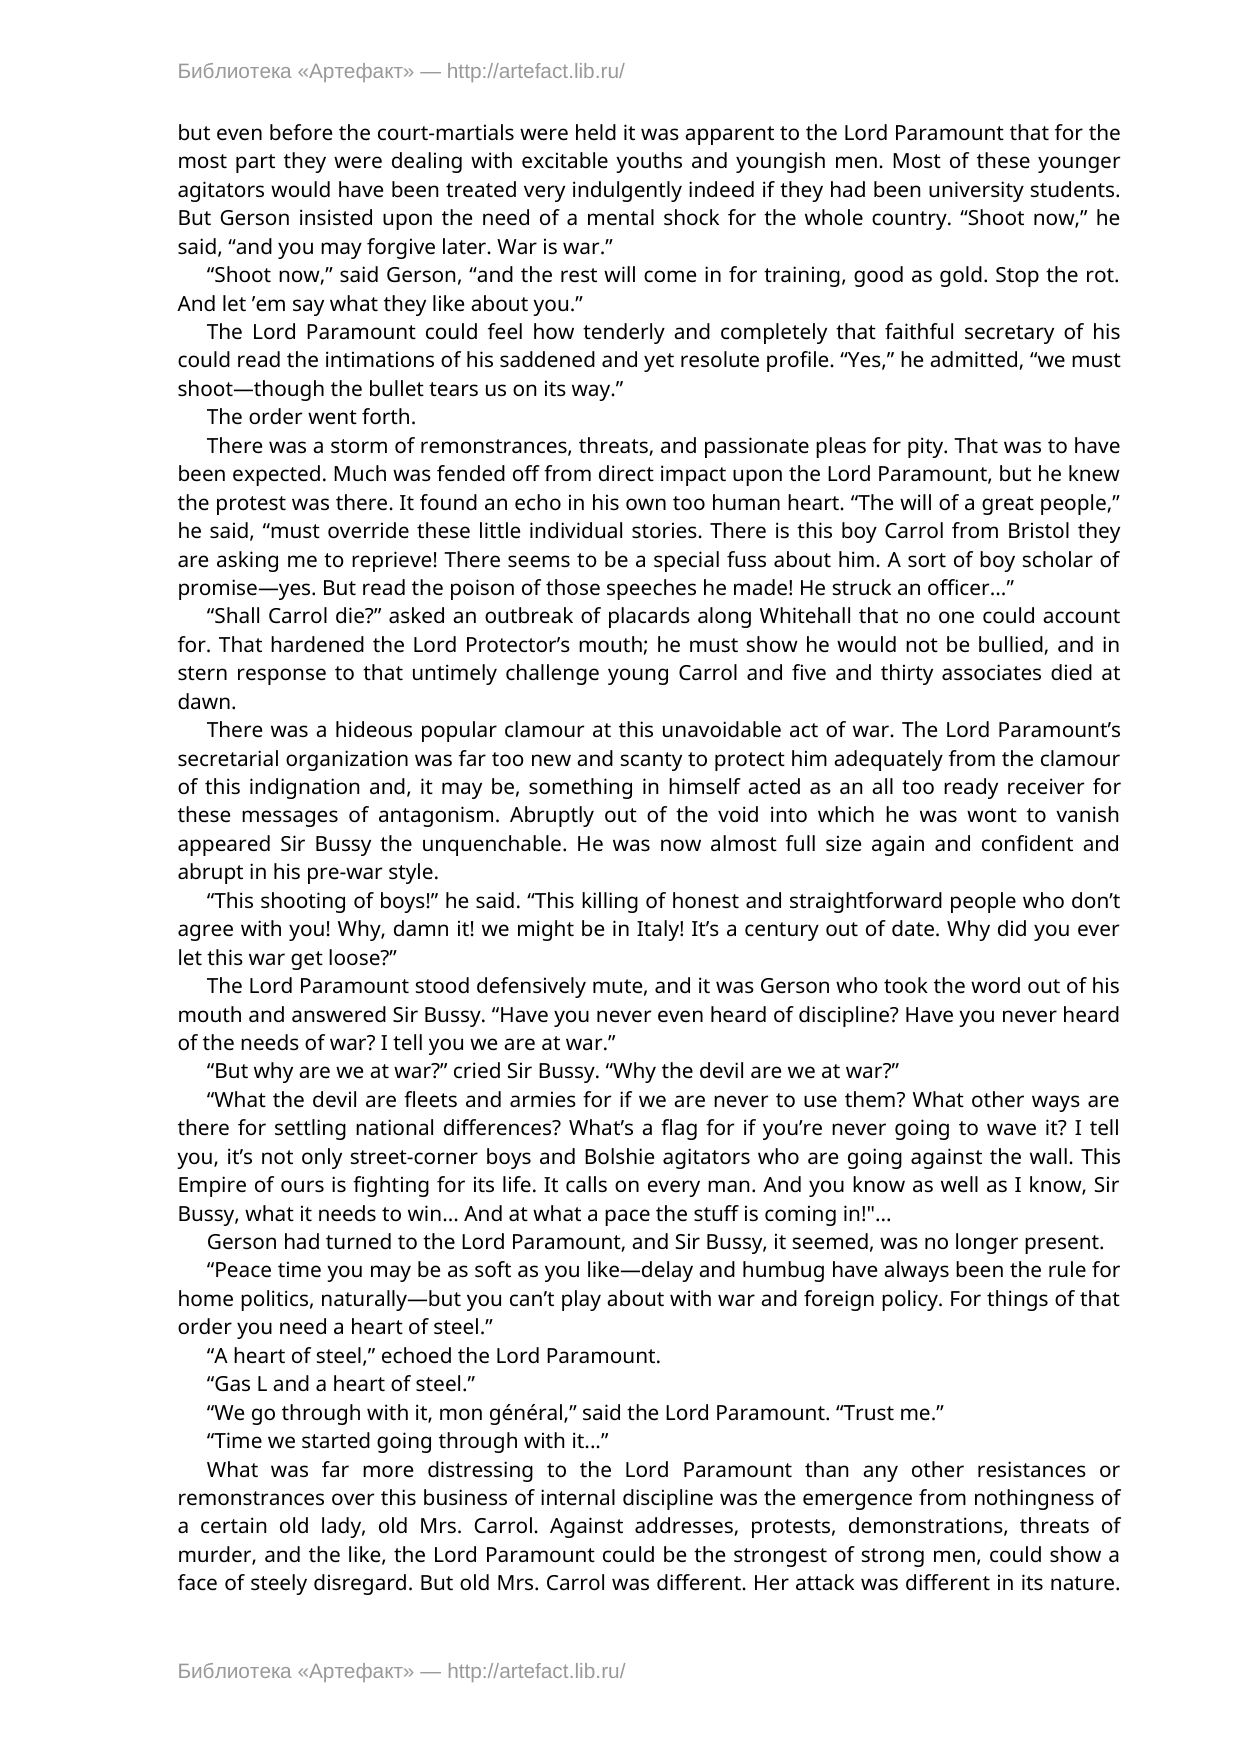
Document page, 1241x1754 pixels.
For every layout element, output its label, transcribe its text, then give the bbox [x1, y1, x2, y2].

text “A heart of steel,” echoed the Lord Paramount. [177, 1341, 1122, 1369]
text “Time we started going through with it...” [177, 1426, 1122, 1455]
text The Lord Paramount stood defensively mute, and it was Gerson who took the word out of his mouth and answered Sir Bussy. “Have you never even heard of discipline? Have you never heard of the needs of war? I tell you we are at war.” [177, 971, 1122, 1057]
text Gerson had turned to the Lord Paramount, and Sir Bussy, it seemed, was no longer present. [177, 1227, 1122, 1256]
text “Shoot now,” said Gerson, “and the rest will come in for training, good as gold. Stop the rot. And let ’em say what they like about you.” [177, 260, 1122, 317]
text “But why are we at war?” cried Sir Bussy. “Why the devil are we at war?” [177, 1057, 1122, 1085]
text “We go through with it, mon général,” said the Lord Paramount. “Trust me.” [177, 1398, 1122, 1426]
text “Gas L and a heart of steel.” [177, 1369, 1122, 1398]
text “What the devil are fleets and armies for if we are never to use them? What other ways are there for settling national differences? What’s a flag for if you’re never going to wave it? I tell you, it’s not only street-corner boys and Bolshie agitators who are going against the wall. This Empire of ours is fighting for its life. It calls on every man. And you know as well as I know, Sir Bussy, what it needs to win... And at what a pace the stuff is coming in!"... [177, 1085, 1122, 1227]
text There was a storm of remonstrances, threats, and passionate pleas for pity. That was to have been expected. Much was fended off from direct impact upon the Lord Paramount, but he knew the protest was there. It found an echo in his own too human heart. “The will of a great people,” he said, “must override these little individual stories. There is this boy Carrol from Bristol they are asking me to reprieve! There seems to be a special fuss about him. A sort of boy scholar of promise—yes. But read the poison of those speeches he made! He struck an officer...” [177, 431, 1122, 602]
text There was a hideous popular clamour at this unavoidable act of war. The Lord Paramount’s secretarial organization was far too new and scanty to protect him adequately from the clamour of this indignation and, it may be, something in himself acted as an all too ready receiver for these messages of antagonism. Abruptly out of the void into which he was wont to vanish appeared Sir Bussy the unquenchable. He was now almost full size again and confident and abrupt in his pre-war style. [177, 715, 1122, 886]
text “Peace time you may be as soft as you like—delay and humbug have always been the rule for home politics, naturally—but you can’t play about with war and foreign policy. For things of that order you need a heart of steel.” [177, 1256, 1122, 1341]
text The order went forth. [177, 402, 1122, 431]
text “This shooting of boys!” he said. “This killing of honest and straightforward people who don’t agree with you! Why, damn it! we might be in Italy! It’s a century out of date. Why did you ever let this war get loose?” [177, 886, 1122, 971]
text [177, 118, 1122, 260]
text “Shall Carrol die?” asked an outbreak of placards along Whitehall that no one could account for. That hardened the Lord Protector’s mouth; he must show he would not be bullied, and in stern response to that untimely challenge young Carrol and five and thirty associates died at dawn. [177, 602, 1122, 715]
text The Lord Paramount could feel how tenderly and completely that faithful secretary of his could read the intimations of his saddened and yet resolute profile. “Yes,” he admitted, “we must shoot—though the bullet tears us on its way.” [177, 317, 1122, 402]
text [177, 1455, 1122, 1597]
